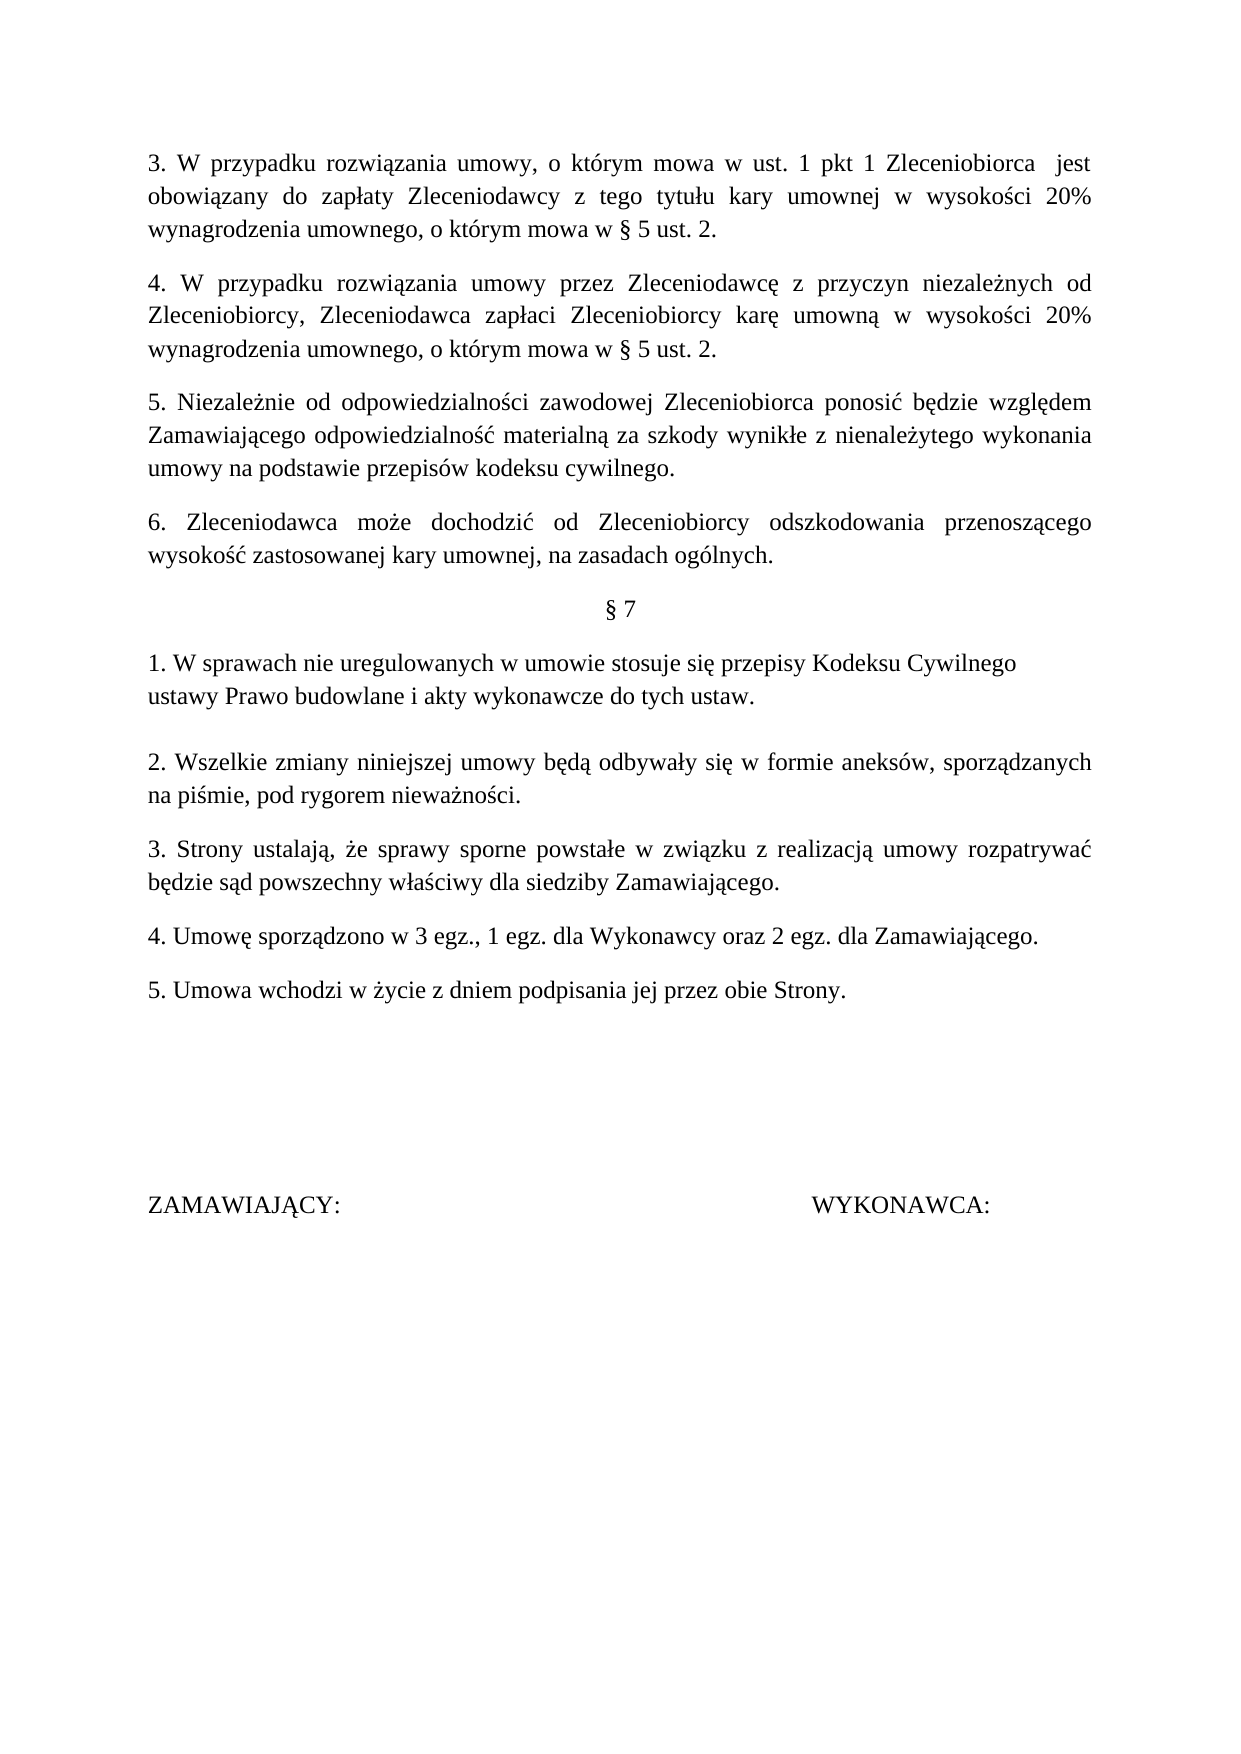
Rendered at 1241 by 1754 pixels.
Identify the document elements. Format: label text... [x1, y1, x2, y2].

text 4. W przypadku rozwiązania umowy przez Zleceniodawcę z przyczyn niezależnych od Zleceniobiorcy, Zleceniodawca zapłaci Zleceniobiorcy karę umowną w wysokości 20% wynagrodzenia umownego, o którym mowa w § 5 ust. 2. [148, 268, 1092, 362]
text § 7 [148, 594, 1092, 623]
text 3. Strony ustalają, że sprawy sporne powstałe w związku z realizacją umowy rozpatrywać będzie sąd powszechny właściwy dla siedziby Zamawiającego. [148, 834, 1092, 896]
text 2. Wszelkie zmiany niniejszej umowy będą odbywały się w formie aneksów, sporządzanych na piśmie, pod rygorem nieważności. [148, 747, 1092, 809]
text 5. Umowa wchodzi w życie z dniem podpisania jej przez obie Strony. [148, 975, 1092, 1003]
text 5. Niezależnie od odpowiedzialności zawodowej Zleceniobiorca ponosić będzie względem Zamawiającego odpowiedzialność materialną za szkody wynikłe z nienależytego wykonania umowy na podstawie przepisów kodeksu cywilnego. [148, 387, 1092, 482]
text 3. W przypadku rozwiązania umowy, o którym mowa w ust. 1 pkt 1 Zleceniobiorca jest obowiązany do zapłaty Zleceniodawcy z tego tytułu kary umownej w wysokości 20% wynagrodzenia umownego, o którym mowa w § 5 ust. 2. [148, 148, 1092, 242]
text ZAMAWIAJĄCY: WYKONAWCA: [148, 1190, 1092, 1219]
text 4. Umowę sporządzono w 3 egz., 1 egz. dla Wykonawcy oraz 2 egz. dla Zamawiającego. [148, 921, 1092, 950]
text 1. W sprawach nie uregulowanych w umowie stosuje się przepisy Kodeksu Cywilnego [148, 648, 1092, 677]
text 6. Zleceniodawca może dochodzić od Zleceniobiorcy odszkodowania przenoszącego wysokość zastosowanej kary umownej, na zasadach ogólnych. [148, 507, 1092, 569]
text ustawy Prawo budowlane i akty wykonawcze do tych ustaw. [148, 681, 1092, 710]
